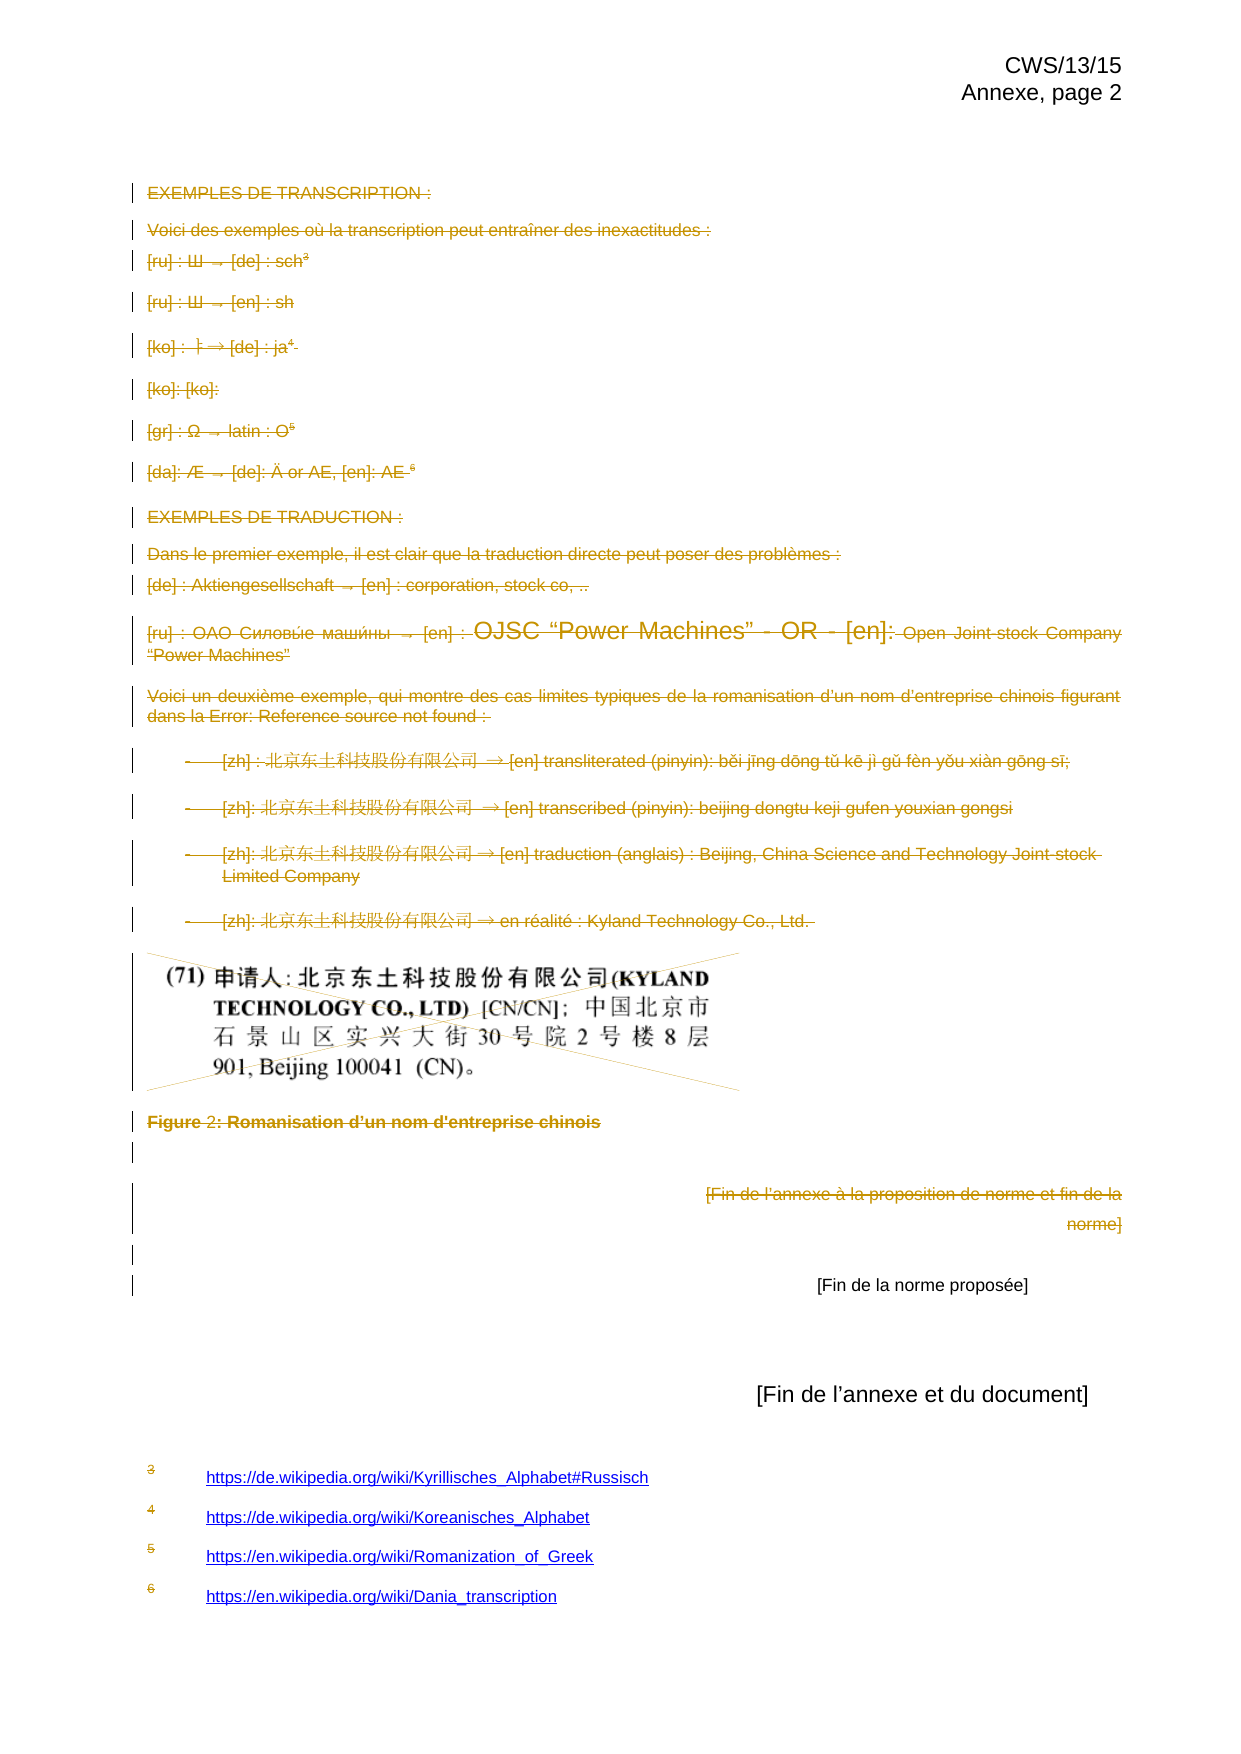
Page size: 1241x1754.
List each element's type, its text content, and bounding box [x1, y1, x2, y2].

picture [150, 1023, 736, 1091]
text [Fin de l’annexe et du document] [723, 1381, 1122, 1407]
picture [148, 952, 738, 1021]
picture [147, 954, 439, 1090]
text [Fin de la norme proposée] [723, 1275, 1122, 1296]
picture [447, 954, 740, 1090]
